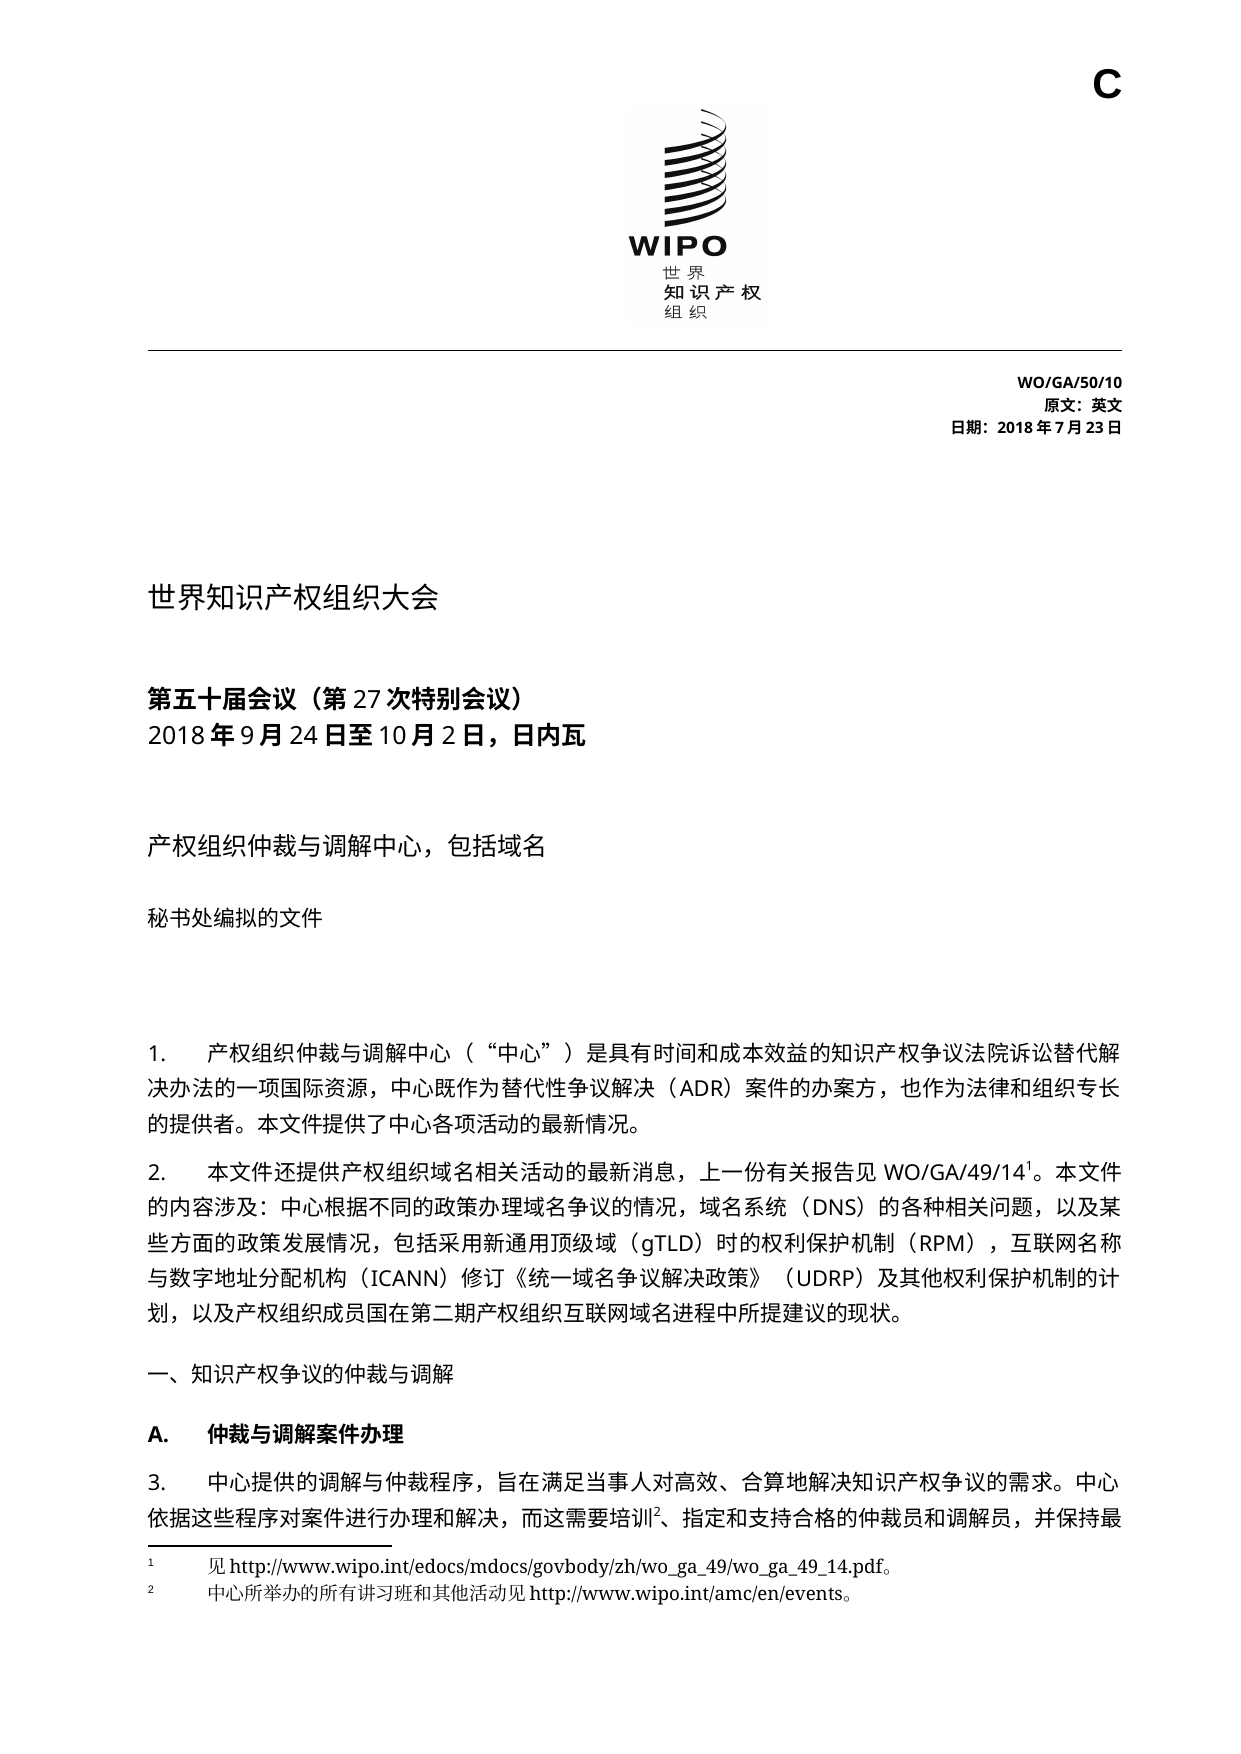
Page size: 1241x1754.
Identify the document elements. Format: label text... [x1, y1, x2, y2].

list 产权组织仲裁与调解中心（“中心”）是具有时间和成本效益的知识产权争议法院诉讼替代解决办法的一项国际资源，中心既作为替代性争议解决（ADR）案件的办案方，也作为法律和组织专长的提供者。本文件提供了中心各项活动的最新情况。 [148, 1032, 1122, 1138]
text 一、知识产权争议的仲裁与调解 [148, 1353, 1122, 1388]
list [148, 1461, 1122, 1532]
text 第五十届会议（第27次特别会议） [148, 679, 1122, 716]
text 世界知识产权组织大会 [148, 574, 1122, 617]
text C [148, 59, 1122, 107]
list 本文件还提供产权组织域名相关活动的最新消息，上一份有关报告见WO/GA/49/14。本文件的内容涉及：中心根据不同的政策办理域名争议的情况，域名系统（DNS）的各种相关问题，以及某些方面的政策发展情况，包括采用新通用顶级域（gTLD）时的权利保护机制（RPM），互联网名称与数字地址分配机构（ICANN）修订《统一域名争议解决政策》（UDRP）及其他权利保护机制的计划，以及产权组织成员国在第二期产权组织互联网域名进程中所提建议的现状。 [148, 1151, 1122, 1328]
text A. 仲裁与调解案件办理 [148, 1413, 1122, 1449]
text 2018年9月24日至10月2日，日内瓦 [148, 716, 1122, 752]
text 日期：2018年7月23日 [148, 416, 1122, 438]
text 秘书处编拟的文件 [148, 901, 1122, 932]
text WO/GA/50/10 [148, 351, 1122, 393]
text 原文：英文 [148, 393, 1122, 416]
picture [626, 107, 769, 325]
text 产权组织仲裁与调解中心，包括域名 [148, 827, 1122, 863]
